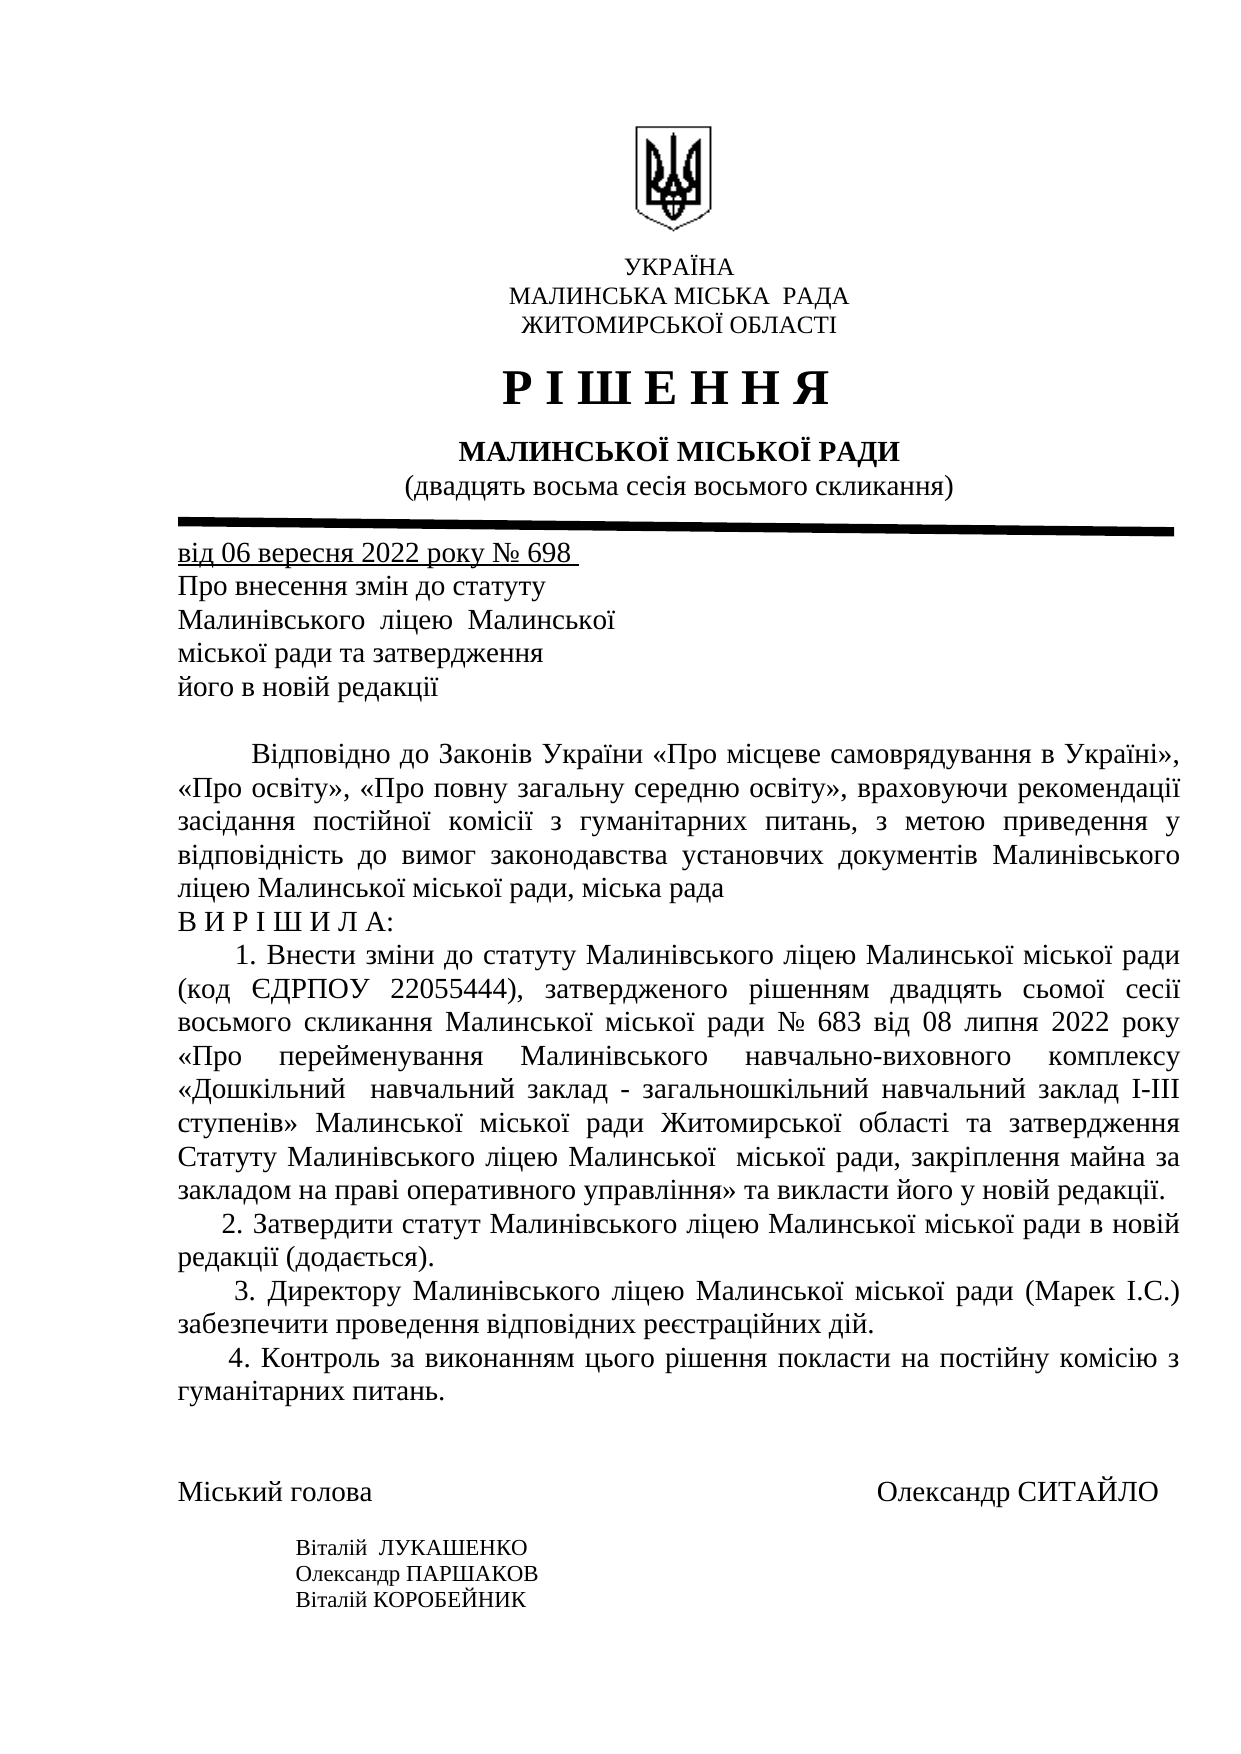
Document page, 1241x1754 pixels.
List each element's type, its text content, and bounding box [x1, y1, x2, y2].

text УКРАЇНА [177, 252, 1181, 281]
text 1. Внести зміни до статуту Малинівського ліцею Малинської міської ради (код ЄДРПОУ 22055444), затвердженого рішенням двадцять сьомої сесії восьмого скликання Малинської міської ради № 683 від 08 липня 2022 року «Про перейменування Малинівського навчально-виховного комплексу «Дошкільний навчальний заклад - загальношкільний навчальний заклад І-ІІІ ступенів» Малинської міської ради Житомирської області та затвердження Статуту Малинівського ліцею Малинської міської ради, закріплення майна за закладом на праві оперативного управління» та викласти його у новій редакції. [177, 937, 1181, 1206]
text малинської МІСЬКОЇ ради [177, 434, 1181, 468]
text Р І Ш Е Н Н я [177, 358, 1181, 415]
text Малинівського ліцею Малинської [177, 602, 1181, 636]
text Віталій ЛУКАШЕНКО [295, 1533, 1181, 1560]
text Відповідно до Законів України «Про місцеве самоврядування в Україні», «Про освіту», «Про повну загальну середню освіту», враховуючи рекомендації засідання постійної комісії з гуманітарних питань, з метою приведення у відповідність до вимог законодавства установчих документів Малинівського ліцею Малинської міської ради, міська рада [177, 736, 1181, 904]
text від 06 вересня 2022 року № 698 [177, 535, 1181, 568]
picture [629, 126, 717, 233]
text Олександр ПАРШАКОВ [295, 1560, 1181, 1586]
text його в новій редакції [177, 669, 1181, 703]
text Про внесення змін до статуту [177, 568, 1181, 602]
text 3. Директору Малинівського ліцею Малинської міської ради (Марек І.С.) забезпечити проведення відповідних реєстраційних дій. [177, 1273, 1181, 1340]
text МАЛИНСЬКА МІСЬКА РАДА [177, 281, 1181, 310]
text міської ради та затвердження [177, 636, 1181, 669]
text Міський голова Олександр СИТАЙЛО [177, 1474, 1181, 1508]
text Віталій КОРОБЕЙНИК [295, 1586, 1181, 1613]
text 2. Затвердити статут Малинівського ліцею Малинської міської ради в новій редакції (додається). [177, 1206, 1181, 1273]
text ЖИТОМИРСЬКОЇ ОБЛАСТІ [177, 310, 1181, 338]
text 4. Контроль за виконанням цього рішення покласти на постійну комісію з гуманітарних питань. [177, 1340, 1181, 1407]
text В И Р І Ш И Л А: [177, 904, 1181, 937]
text (двадцять восьма сесія восьмого скликання) [177, 468, 1181, 501]
